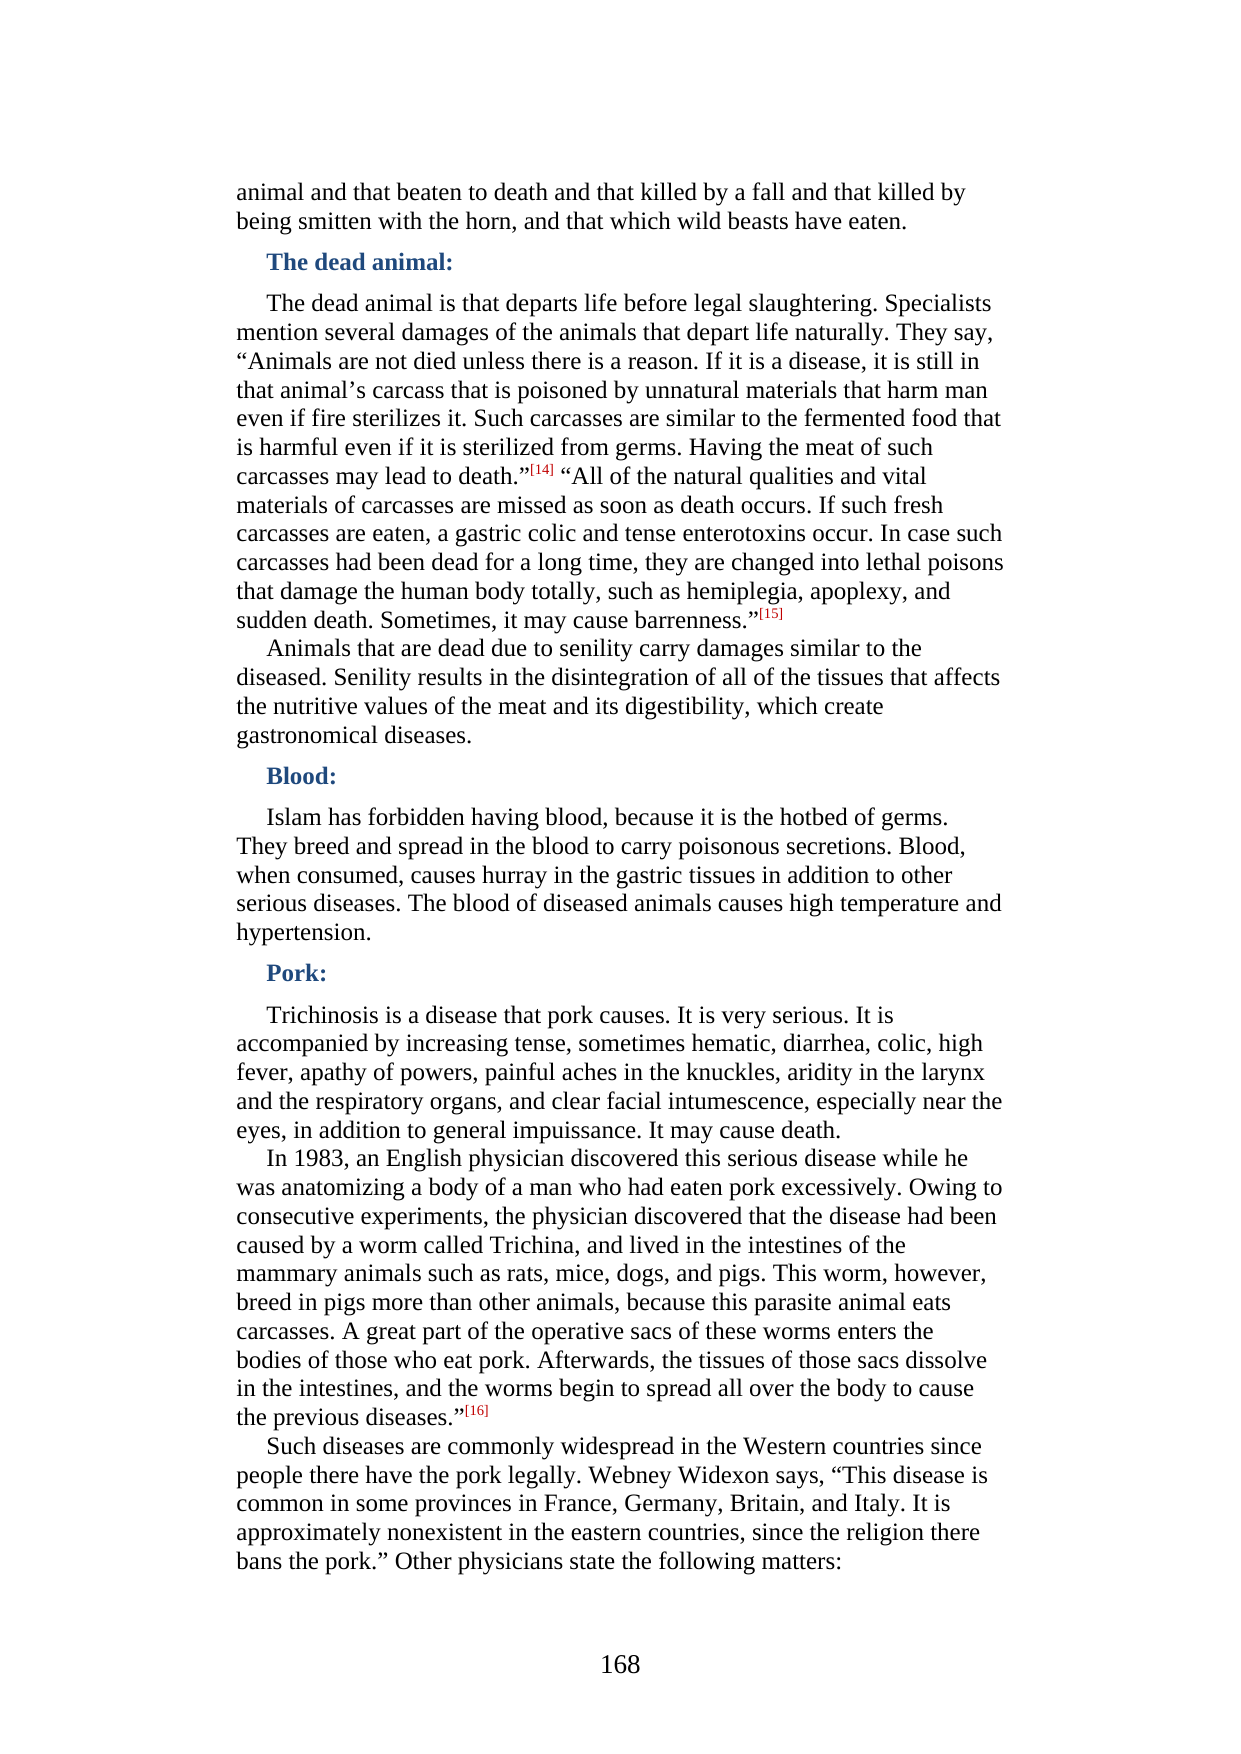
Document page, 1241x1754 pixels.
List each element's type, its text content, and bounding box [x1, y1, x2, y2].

text The dead animal is that departs life before legal slaughtering. Specialists mention several damages of the animals that depart life naturally. They say, “Animals are not died unless there is a reason. If it is a disease, it is still in that animal’s carcass that is poisoned by unnatural materials that harm man even if fire sterilizes it. Such carcasses are similar to the fermented food that is harmful even if it is sterilized from germs. Having the meat of such carcasses may lead to death.”[14] “All of the natural qualities and vital materials of carcasses are missed as soon as death occurs. If such fresh carcasses are eaten, a gastric colic and tense enterotoxins occur. In case such carcasses had been dead for a long time, they are changed into lethal poisons that damage the human body totally, such as hemiplegia, apoplexy, and sudden death. Sometimes, it may cause barrenness.”[15] [236, 288, 1004, 633]
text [236, 177, 1004, 235]
subtitle The dead animal: [236, 247, 1004, 276]
text Such diseases are commonly widespread in the Western countries since people there have the pork legally. Webney Widexon says, “This disease is common in some provinces in France, Germany, Britain, and Italy. It is approximately nonexistent in the eastern countries, since the religion there bans the pork.” Other physicians state the following matters: [236, 1431, 1004, 1575]
text Islam has forbidden having blood, because it is the hotbed of germs. They breed and spread in the blood to carry poisonous secretions. Blood, when consumed, causes hurray in the gastric tissues in addition to other serious diseases. The blood of diseased animals causes high temperature and hypertension. [236, 802, 1004, 946]
text In 1983, an English physician discovered this serious disease while he was anatomizing a body of a man who had eaten pork excessively. Owing to consecutive experiments, the physician discovered that the disease had been caused by a worm called Trichina, and lived in the intestines of the mammary animals such as rats, mice, dogs, and pigs. This worm, however, breed in pigs more than other animals, because this parasite animal eats carcasses. A great part of the operative sacs of these worms enters the bodies of those who eat pork. Afterwards, the tissues of those sacs dissolve in the intestines, and the worms begin to spread all over the body to cause the previous diseases.”[16] [236, 1143, 1004, 1431]
subtitle Blood: [236, 761, 1004, 790]
subtitle Pork: [236, 958, 1004, 987]
text Animals that are dead due to senility carry damages similar to the diseased. Senility results in the disintegration of all of the tissues that affects the nutritive values of the meat and its digestibility, which create gastronomical diseases. [236, 633, 1004, 748]
text Trichinosis is a disease that pork causes. It is very serious. It is accompanied by increasing tense, sometimes hematic, diarrhea, colic, high fever, apathy of powers, painful aches in the knuckles, aridity in the larynx and the respiratory organs, and clear facial intumescence, especially near the eyes, in addition to general impuissance. It may cause death. [236, 1000, 1004, 1143]
